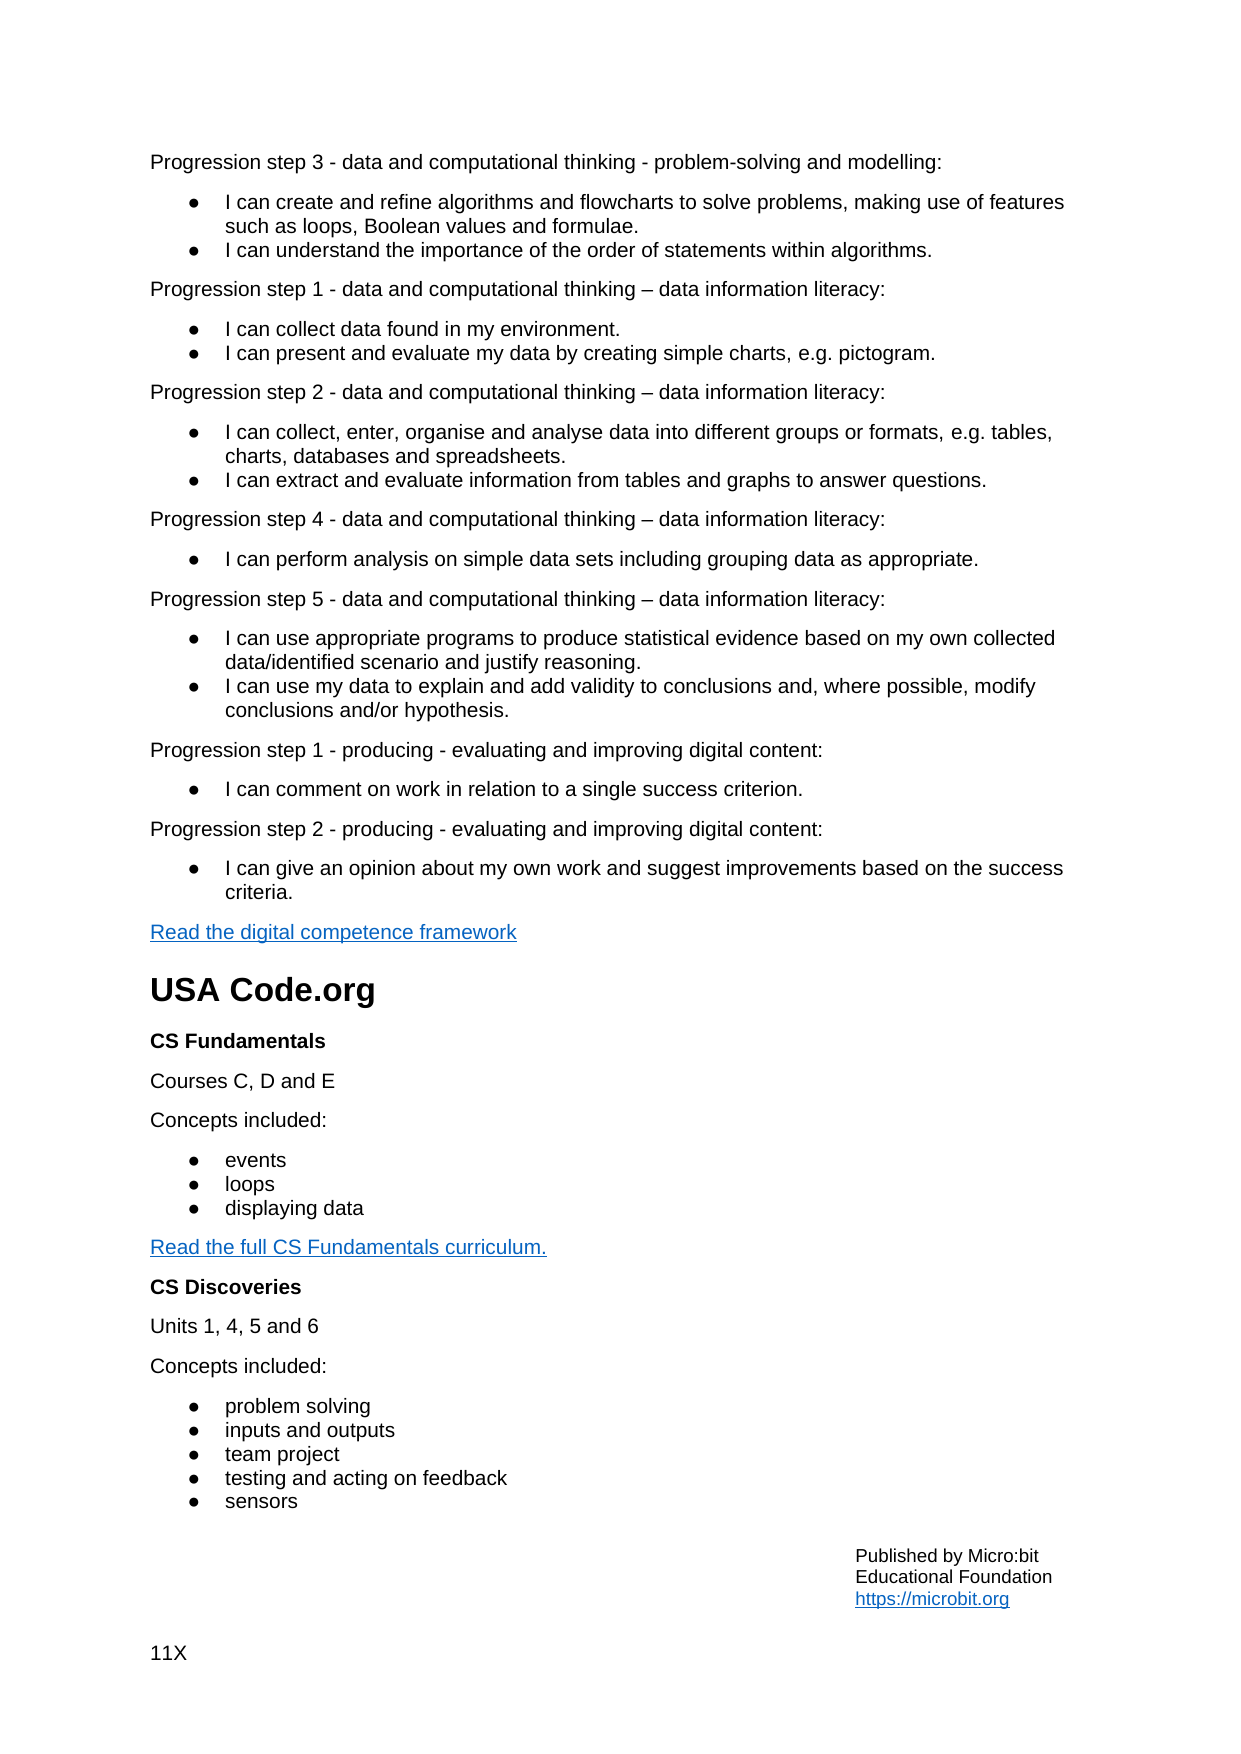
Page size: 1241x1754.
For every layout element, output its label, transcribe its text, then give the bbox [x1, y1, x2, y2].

text Progression step 1 - data and computational thinking – data information literacy: [150, 277, 1090, 301]
list sensors [187, 1489, 1090, 1513]
list loops [187, 1172, 1090, 1196]
text Courses C, D and E [150, 1068, 1090, 1092]
text CS Discoveries [150, 1275, 1090, 1299]
list I can collect, enter, organise and analyse data into different groups or formats, e.g. tables, charts, databases and spreadsheets. [187, 420, 1090, 468]
text Progression step 3 - data and computational thinking - problem-solving and modelling: [150, 150, 1090, 174]
list I can perform analysis on simple data sets including grouping data as appropriate. [187, 547, 1090, 571]
list I can use my data to explain and add validity to conclusions and, where possible, modify conclusions and/or hypothesis. [187, 674, 1090, 722]
text Read the digital competence framework [150, 920, 1090, 944]
text Progression step 5 - data and computational thinking – data information literacy: [150, 586, 1090, 610]
list inputs and outputs [187, 1417, 1090, 1441]
text CS Fundamentals [150, 1029, 1090, 1053]
list I can extract and evaluate information from tables and graphs to answer questions. [187, 468, 1090, 492]
text Units 1, 4, 5 and 6 [150, 1314, 1090, 1338]
list I can present and evaluate my data by creating simple charts, e.g. pictogram. [187, 341, 1090, 364]
list problem solving [187, 1393, 1090, 1417]
text Progression step 1 - producing - evaluating and improving digital content: [150, 737, 1090, 761]
list I can collect data found in my environment. [187, 317, 1090, 341]
text Read the full CS Fundamentals curriculum. [150, 1235, 1090, 1259]
text Progression step 2 - data and computational thinking – data information literacy: [150, 380, 1090, 404]
text Progression step 4 - data and computational thinking – data information literacy: [150, 507, 1090, 531]
list I can create and refine algorithms and flowcharts to solve problems, making use of features such as loops, Boolean values and formulae. [187, 189, 1090, 237]
list events [187, 1148, 1090, 1172]
text Concepts included: [150, 1108, 1090, 1132]
text Progression step 2 - producing - evaluating and improving digital content: [150, 817, 1090, 841]
list I can understand the importance of the order of statements within algorithms. [187, 237, 1090, 261]
list team project [187, 1441, 1090, 1465]
text Concepts included: [150, 1354, 1090, 1378]
list I can use appropriate programs to produce statistical evidence based on my own collected data/identified scenario and justify reasoning. [187, 626, 1090, 674]
subtitle USA Code.org [150, 970, 1090, 1009]
list displaying data [187, 1196, 1090, 1219]
list I can give an opinion about my own work and suggest improvements based on the success criteria. [187, 856, 1090, 904]
list I can comment on work in relation to a single success criterion. [187, 777, 1090, 801]
list testing and acting on feedback [187, 1465, 1090, 1489]
